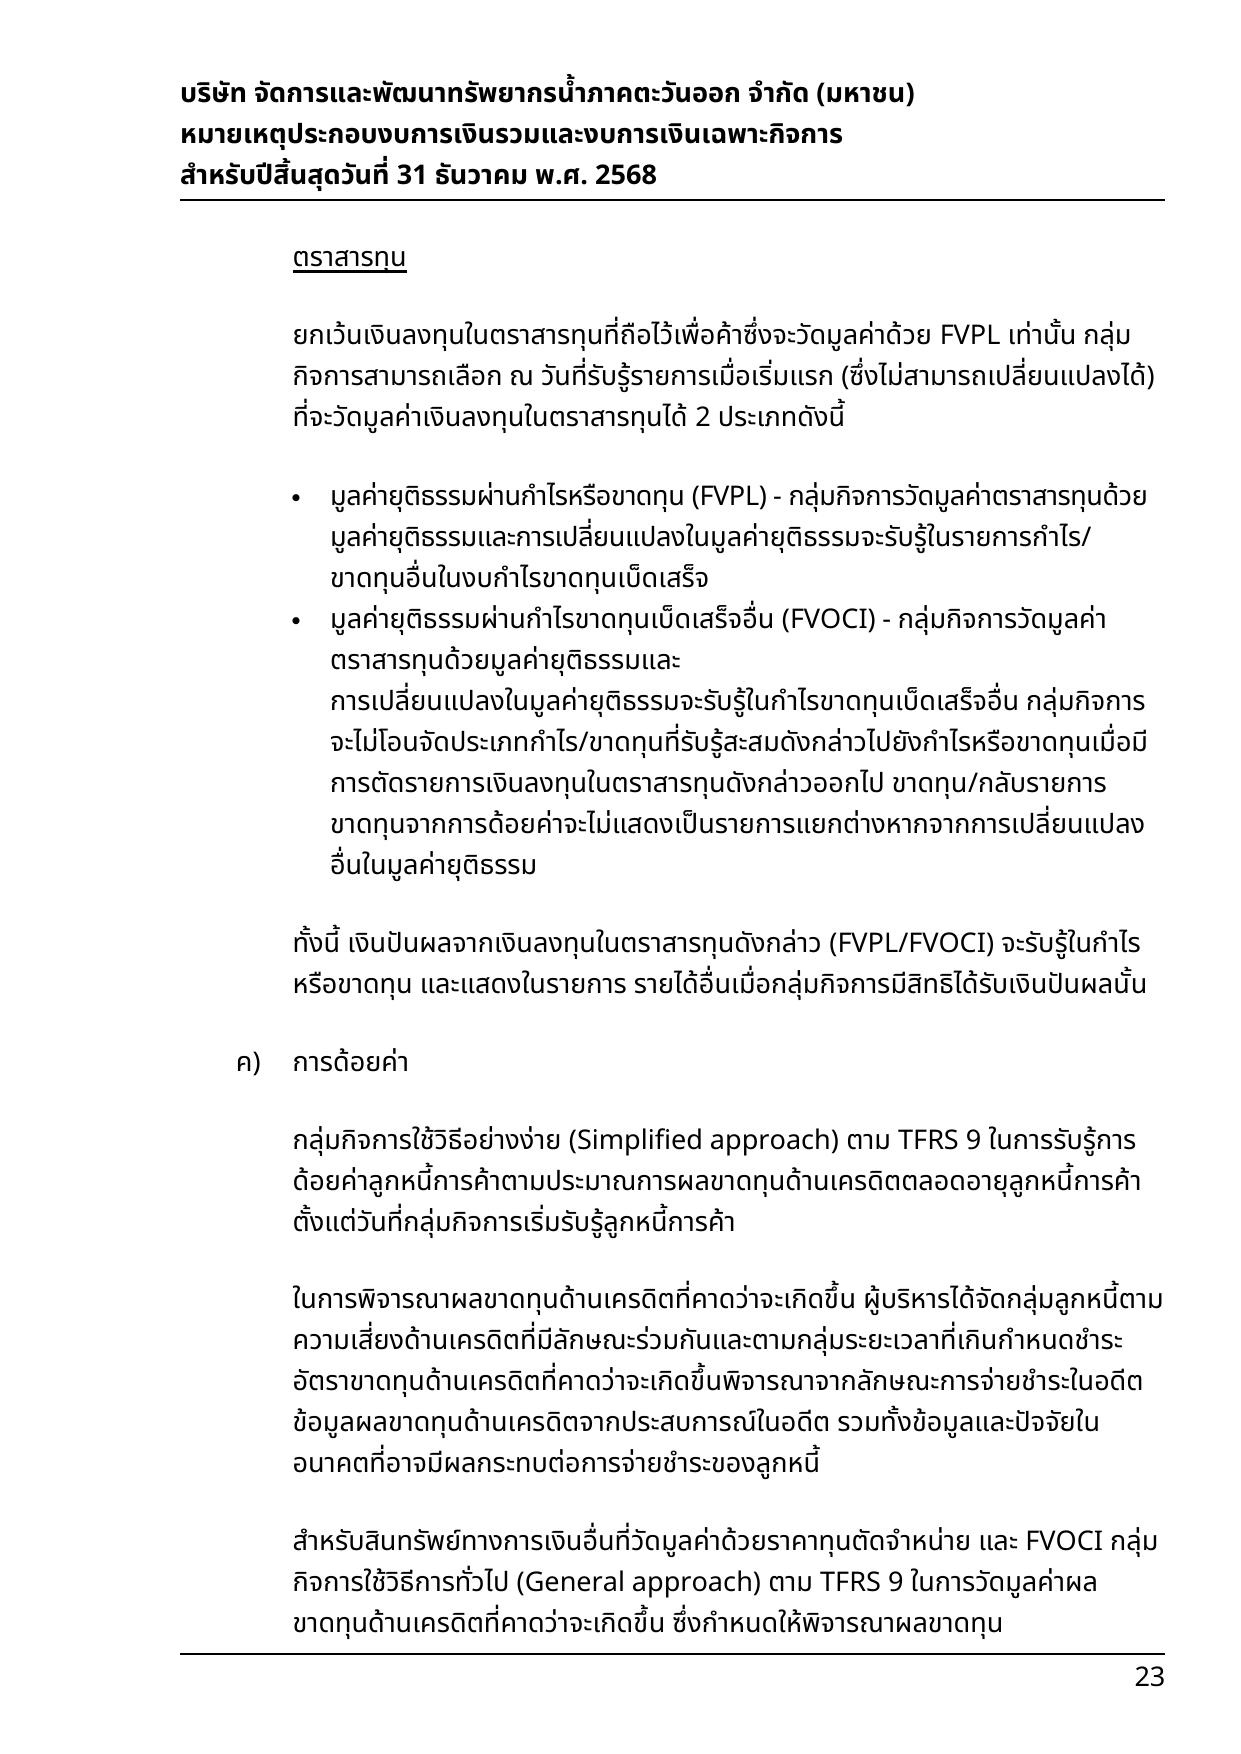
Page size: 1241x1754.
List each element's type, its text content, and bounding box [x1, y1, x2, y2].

text ค) การด้อยค่า [236, 1042, 1165, 1083]
text ในการพิจารณาผลขาดทุนด้านเครดิตที่คาดว่าจะเกิดขึ้น ผู้บริหารได้จัดกลุ่มลูกหนี้ตามความเสี่ยงด้านเครดิตที่มีลักษณะร่วมกันและตามกลุ่มระยะเวลาที่เกินกำหนดชำระ อัตราขาดทุนด้านเครดิตที่คาดว่าจะเกิดขึ้นพิจารณาจากลักษณะการจ่ายชำระในอดีต ข้อมูลผลขาดทุนด้านเครดิตจากประสบการณ์ในอดีต รวมทั้งข้อมูลและปัจจัยในอนาคตที่อาจมีผลกระทบต่อการจ่ายชำระของลูกหนี้ [292, 1280, 1165, 1485]
list มูลค่ายุติธรรมผ่านกำไรขาดทุนเบ็ดเสร็จอื่น (FVOCI) - กลุ่มกิจการวัดมูลค่าตราสารทุนด้วยมูลค่ายุติธรรมและ การเปลี่ยนแปลงในมูลค่ายุติธรรมจะรับรู้ในกำไรขาดทุนเบ็ดเสร็จอื่น กลุ่มกิจการจะไม่โอนจัดประเภทกำไร/ขาดทุนที่รับรู้สะสมดังกล่าวไปยังกำไรหรือขาดทุนเมื่อมีการตัดรายการเงินลงทุนในตราสารทุนดังกล่าวออกไป ขาดทุน/กลับรายการขาดทุนจากการด้อยค่าจะไม่แสดงเป็นรายการแยกต่างหากจากการเปลี่ยนแปลงอื่นในมูลค่ายุติธรรม [292, 599, 1165, 886]
text กลุ่มกิจการใช้วิธีอย่างง่าย (Simplified approach) ตาม TFRS 9 ในการรับรู้การด้อยค่าลูกหนี้การค้าตามประมาณการผลขาดทุนด้านเครดิตตลอดอายุลูกหนี้การค้าตั้งแต่วันที่กลุ่มกิจการเริ่มรับรู้ลูกหนี้การค้า [292, 1120, 1165, 1243]
text ยกเว้นเงินลงทุนในตราสารทุนที่ถือไว้เพื่อค้าซึ่งจะวัดมูลค่าด้วย FVPL เท่านั้น กลุ่มกิจการสามารถเลือก ณ วันที่รับรู้รายการเมื่อเริ่มแรก (ซึ่งไม่สามารถเปลี่ยนแปลงได้) ที่จะวัดมูลค่าเงินลงทุนในตราสารทุนได้ 2 ประเภทดังนี้ [292, 316, 1165, 439]
text ตราสารทุน [292, 238, 1165, 279]
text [292, 1522, 1165, 1645]
list มูลค่ายุติธรรมผ่านกำไรหรือขาดทุน (FVPL) - กลุ่มกิจการวัดมูลค่าตราสารทุนด้วยมูลค่ายุติธรรมและการเปลี่ยนแปลงในมูลค่ายุติธรรมจะรับรู้ในรายการกำไร/ขาดทุนอื่นในงบกำไรขาดทุนเบ็ดเสร็จ [292, 476, 1165, 599]
text ทั้งนี้ เงินปันผลจากเงินลงทุนในตราสารทุนดังกล่าว (FVPL/FVOCI) จะรับรู้ในกำไรหรือขาดทุน และแสดงในรายการ รายได้อื่นเมื่อกลุ่มกิจการมีสิทธิได้รับเงินปันผลนั้น [292, 923, 1165, 1005]
